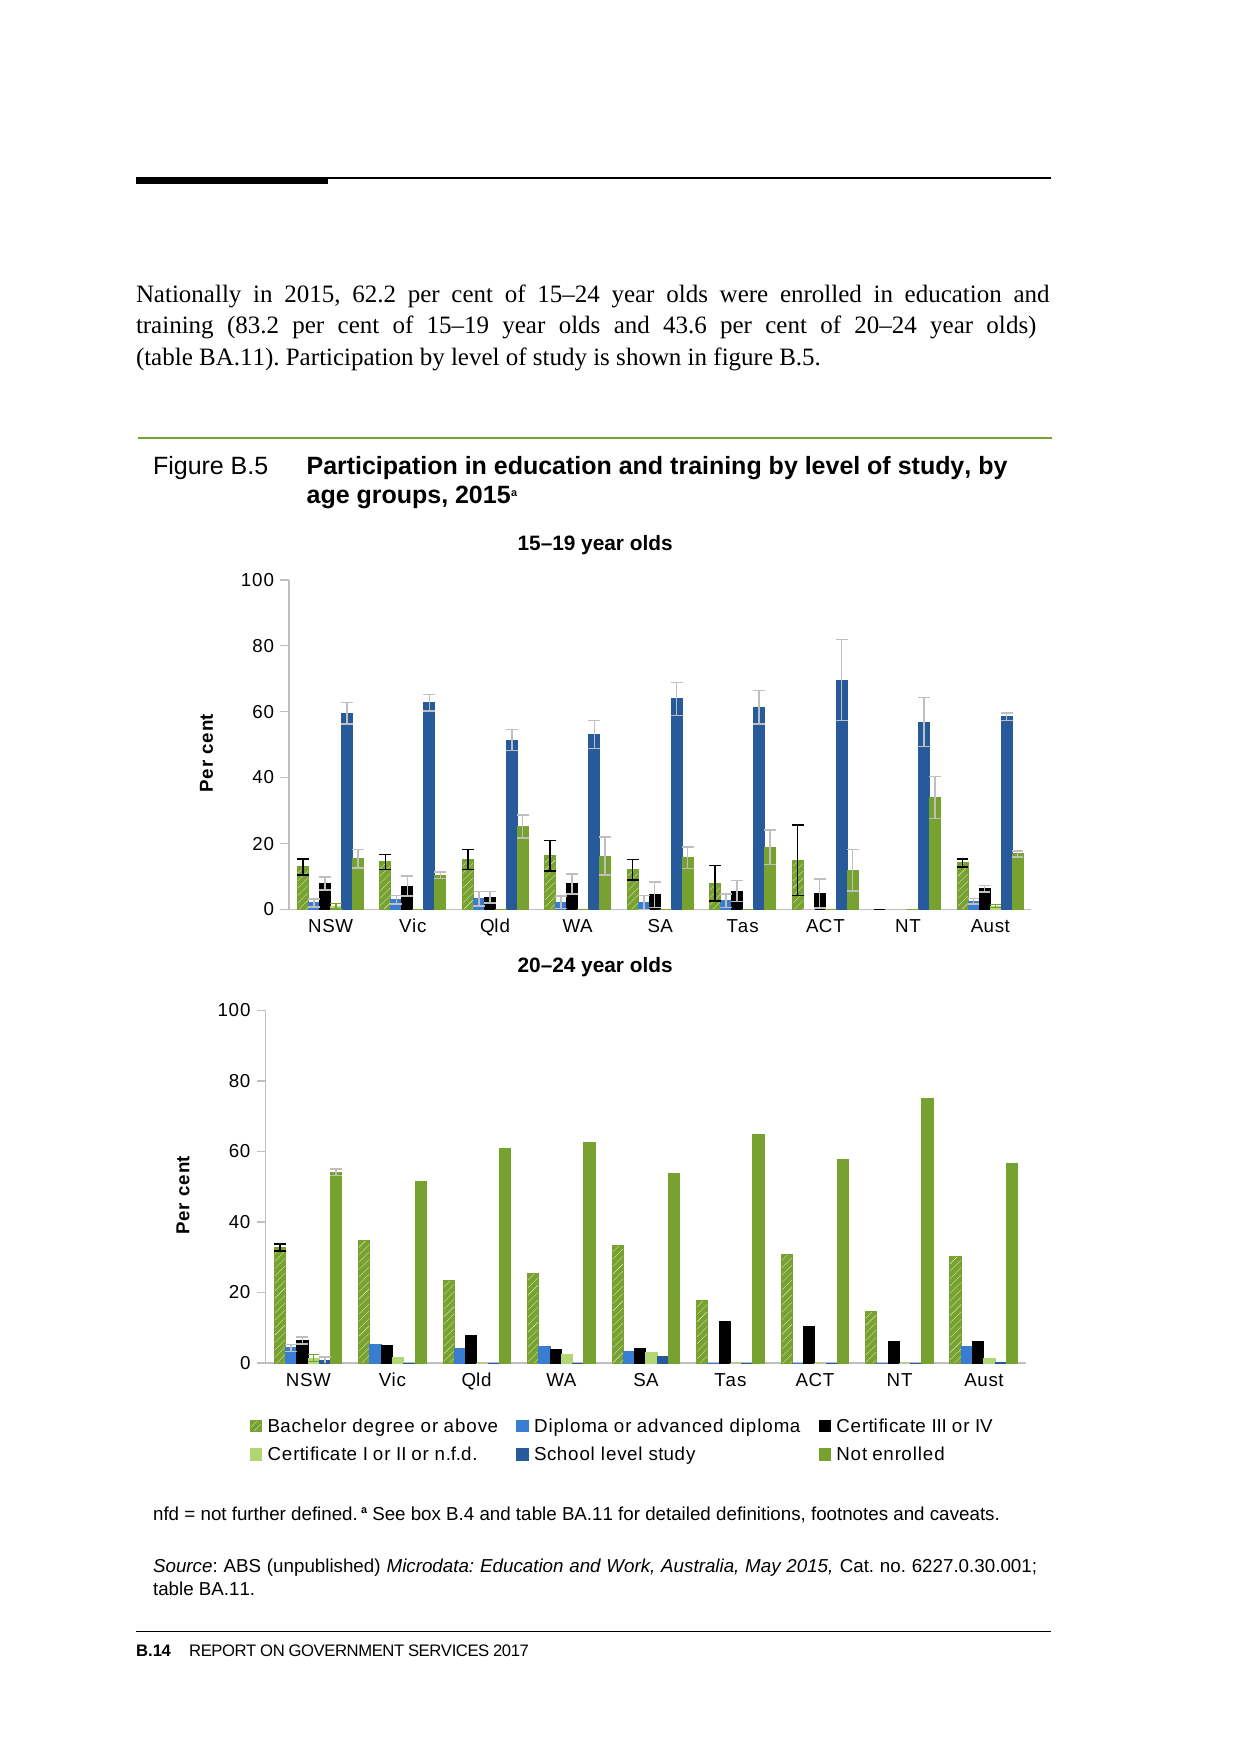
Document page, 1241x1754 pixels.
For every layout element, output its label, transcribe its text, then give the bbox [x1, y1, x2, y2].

table_cell Source: ABS (unpublished) Microdata: Education and Work, Australia, May 2015, Cat. no. 6227.0.30.001; table BA.11. [138, 1546, 1052, 1621]
table_header Figure B.5 Participation in education and training by level of study, by age groups, 2015a [138, 439, 1052, 518]
table_cell nfd = not further defined. a See box B.4 and table BA.11 for detailed definitions, footnotes and caveats. [138, 1494, 1052, 1546]
text Nationally in 2015, 62.2 per cent of 15–24 year olds were enrolled in education and training (83.2 per cent of 15–19 year olds and 43.6 per cent of 20–24 year olds) (table BA.11). Participation by level of study is shown in figure B.5. [136, 277, 1051, 371]
table_cell [138, 518, 1052, 1494]
